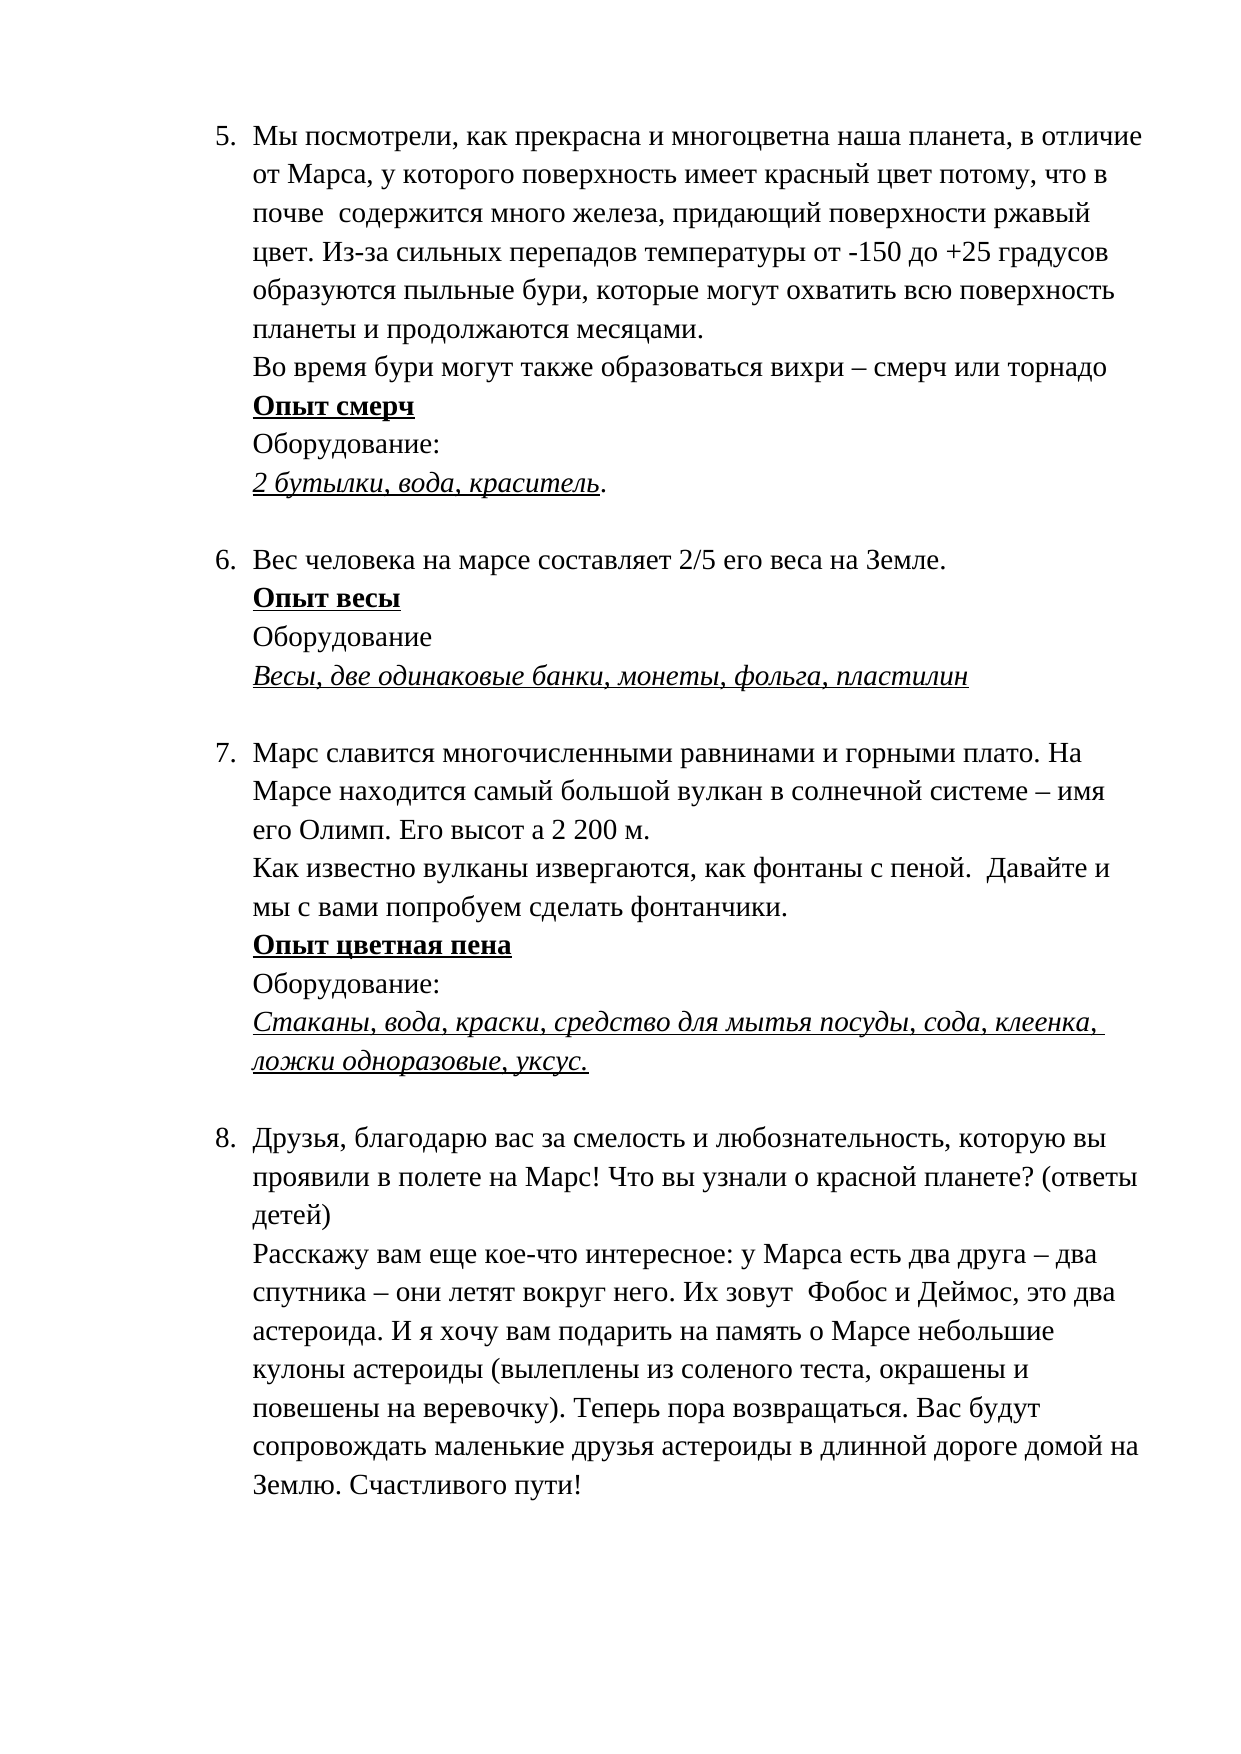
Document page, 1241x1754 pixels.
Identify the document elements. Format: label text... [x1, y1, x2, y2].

list Мы посмотрели, как прекрасна и многоцветна наша планета, в отличие от Марса, у которого поверхность имеет красный цвет потому, что в почве содержится много железа, придающий поверхности ржавый цвет. Из-за сильных перепадов температуры от -150 до +25 градусов образуются пыльные бури, которые могут охватить всю поверхность планеты и продолжаются месяцами. Во время бури могут также образоваться вихри – смерч или торнадо [215, 118, 1152, 383]
list Оборудование [252, 619, 1152, 653]
list Как известно вулканы извергаются, как фонтаны с пеной. Давайте и мы с вами попробуем сделать фонтанчики. [252, 850, 1152, 922]
list Марс славится многочисленными равнинами и горными плато. На Марсе находится самый большой вулкан в солнечной системе – имя его Олимп. Его высот а 2 200 м. [215, 735, 1152, 845]
list Весы, две одинаковые банки, монеты, фольга, пластилин [252, 658, 1152, 691]
list Вес человека на марсе составляет 2/5 его веса на Земле. [215, 542, 1152, 576]
list Расскажу вам еще кое-что интересное: у Марса есть два друга – два спутника – они летят вокруг него. Их зовут Фобос и Деймос, это два астероида. И я хочу вам подарить на память о Марсе небольшие кулоны астероиды (вылеплены из соленого теста, окрашены и повешены на веревочку). Теперь пора возвращаться. Вас будут сопровождать маленькие друзья астероиды в длинной дороге домой на Землю. Счастливого пути! [252, 1236, 1152, 1501]
list Опыт весы [252, 581, 1152, 614]
list Оборудование: [252, 966, 1152, 999]
list Стаканы, вода, краски, средство для мытья посуды, сода, клеенка, ложки одноразовые, уксус. [252, 1004, 1152, 1077]
list Оборудование: [252, 426, 1152, 460]
list 2 бутылки, вода, краситель. [252, 465, 1152, 498]
list Опыт цветная пена [252, 927, 1152, 961]
list Друзья, благодарю вас за смелость и любознательность, которую вы проявили в полете на Марс! Что вы узнали о красной планете? (ответы детей) [215, 1120, 1152, 1231]
list Опыт смерч [252, 388, 1152, 421]
